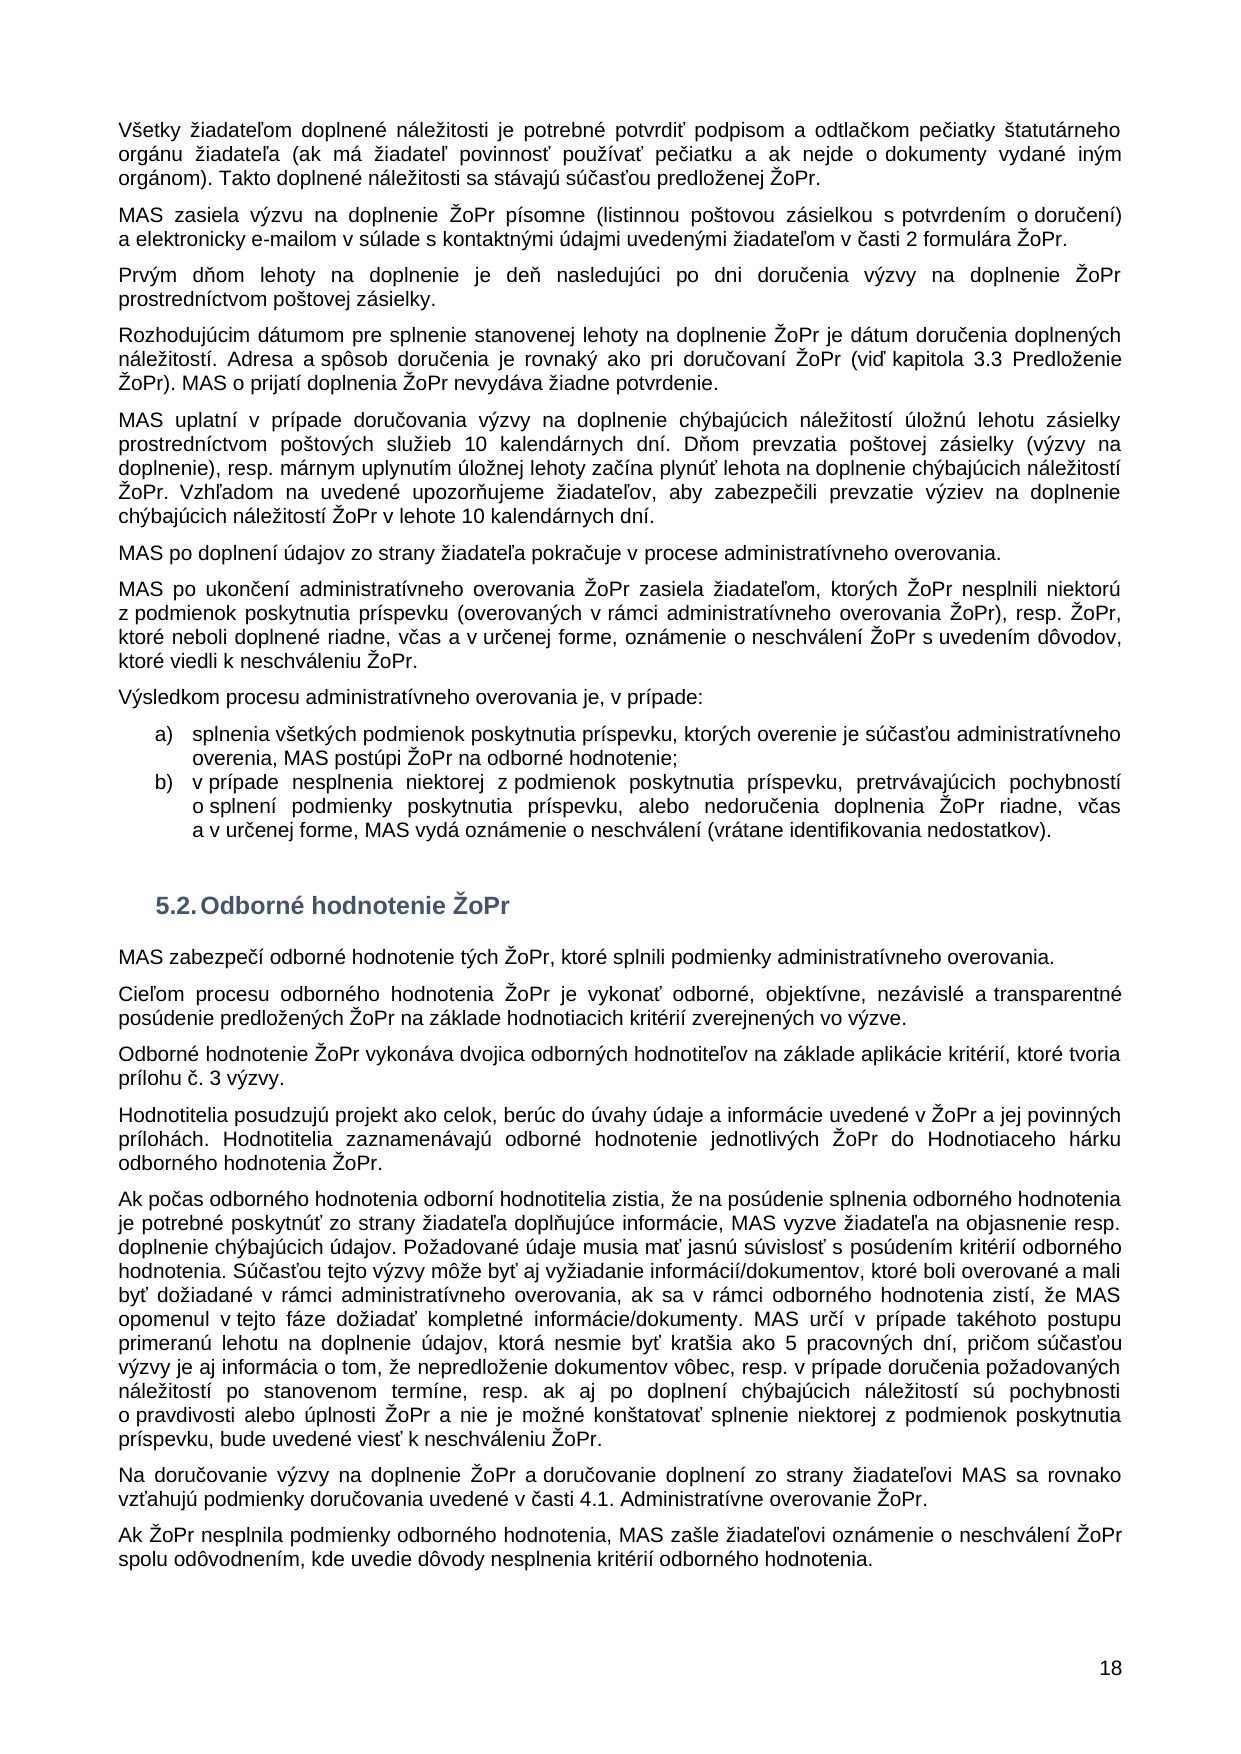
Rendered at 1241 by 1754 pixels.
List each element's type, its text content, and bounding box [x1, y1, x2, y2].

list Odborné hodnotenie ŽoPr [155, 891, 1122, 920]
text MAS po ukončení administratívneho overovania ŽoPr zasiela žiadateľom, ktorých ŽoPr nesplnili niektorú z podmienok poskytnutia príspevku (overovaných v rámci administratívneho overovania ŽoPr), resp. ŽoPr, ktoré neboli doplnené riadne, včas a v určenej forme, oznámenie o neschválení ŽoPr s uvedením dôvodov, ktoré viedli k neschváleniu ŽoPr. [118, 577, 1122, 673]
text Hodnotitelia posudzujú projekt ako celok, berúc do úvahy údaje a informácie uvedené v ŽoPr a jej povinných prílohách. Hodnotitelia zaznamenávajú odborné hodnotenie jednotlivých ŽoPr do Hodnotiaceho hárku odborného hodnotenia ŽoPr. [118, 1102, 1122, 1174]
text MAS po doplnení údajov zo strany žiadateľa pokračuje v procese administratívneho overovania. [118, 540, 1122, 564]
text Ak ŽoPr nesplnila podmienky odborného hodnotenia, MAS zašle žiadateľovi oznámenie o neschválení ŽoPr spolu odôvodnením, kde uvedie dôvody nesplnenia kritérií odborného hodnotenia. [118, 1523, 1122, 1571]
text Odborné hodnotenie ŽoPr vykonáva dvojica odborných hodnotiteľov na základe aplikácie kritérií, ktoré tvoria prílohu č. 3 výzvy. [118, 1042, 1122, 1090]
text MAS zabezpečí odborné hodnotenie tých ŽoPr, ktoré splnili podmienky administratívneho overovania. [118, 945, 1122, 969]
text Všetky žiadateľom doplnené náležitosti je potrebné potvrdiť podpisom a odtlačkom pečiatky štatutárneho orgánu žiadateľa (ak má žiadateľ povinnosť používať pečiatku a ak nejde o dokumenty vydané iným orgánom). Takto doplnené náležitosti sa stávajú súčasťou predloženej ŽoPr. [118, 118, 1122, 190]
text Na doručovanie výzvy na doplnenie ŽoPr a doručovanie doplnení zo strany žiadateľovi MAS sa rovnako vzťahujú podmienky doručovania uvedené v časti 4.1. Administratívne overovanie ŽoPr. [118, 1463, 1122, 1511]
text MAS zasiela výzvu na doplnenie ŽoPr písomne (listinnou poštovou zásielkou s potvrdením o doručení) a elektronicky e-mailom v súlade s kontaktnými údajmi uvedenými žiadateľom v časti 2 formulára ŽoPr. [118, 202, 1122, 250]
list v prípade nesplnenia niektorej z podmienok poskytnutia príspevku, pretrvávajúcich pochybností o splnení podmienky poskytnutia príspevku, alebo nedoručenia doplnenia ŽoPr riadne, včas a v určenej forme, MAS vydá oznámenie o neschválení (vrátane identifikovania nedostatkov). [154, 769, 1122, 841]
list splnenia všetkých podmienok poskytnutia príspevku, ktorých overenie je súčasťou administratívneho overenia, MAS postúpi ŽoPr na odborné hodnotenie; [154, 722, 1122, 769]
text Cieľom procesu odborného hodnotenia ŽoPr je vykonať odborné, objektívne, nezávislé a transparentné posúdenie predložených ŽoPr na základe hodnotiacich kritérií zverejnených vo výzve. [118, 982, 1122, 1029]
text Rozhodujúcim dátumom pre splnenie stanovenej lehoty na doplnenie ŽoPr je dátum doručenia doplnených náležitostí. Adresa a spôsob doručenia je rovnaký ako pri doručovaní ŽoPr (viď kapitola 3.3 Predloženie ŽoPr). MAS o prijatí doplnenia ŽoPr nevydáva žiadne potvrdenie. [118, 323, 1122, 395]
text Prvým dňom lehoty na doplnenie je deň nasledujúci po dni doručenia výzvy na doplnenie ŽoPr prostredníctvom poštovej zásielky. [118, 263, 1122, 311]
text Výsledkom procesu administratívneho overovania je, v prípade: [118, 685, 1122, 709]
text MAS uplatní v prípade doručovania výzvy na doplnenie chýbajúcich náležitostí úložnú lehotu zásielky prostredníctvom poštových služieb 10 kalendárnych dní. Dňom prevzatia poštovej zásielky (výzvy na doplnenie), resp. márnym uplynutím úložnej lehoty začína plynúť lehota na doplnenie chýbajúcich náležitostí ŽoPr. Vzhľadom na uvedené upozorňujeme žiadateľov, aby zabezpečili prevzatie výziev na doplnenie chýbajúcich náležitostí ŽoPr v lehote 10 kalendárnych dní. [118, 408, 1122, 528]
text Ak počas odborného hodnotenia odborní hodnotitelia zistia, že na posúdenie splnenia odborného hodnotenia je potrebné poskytnúť zo strany žiadateľa doplňujúce informácie, MAS vyzve žiadateľa na objasnenie resp. doplnenie chýbajúcich údajov. Požadované údaje musia mať jasnú súvislosť s posúdením kritérií odborného hodnotenia. Súčasťou tejto výzvy môže byť aj vyžiadanie informácií/dokumentov, ktoré boli overované a mali byť dožiadané v rámci administratívneho overovania, ak sa v rámci odborného hodnotenia zistí, že MAS opomenul v tejto fáze dožiadať kompletné informácie/dokumenty. MAS určí v prípade takéhoto postupu primeranú lehotu na doplnenie údajov, ktorá nesmie byť kratšia ako 5 pracovných dní, pričom súčasťou výzvy je aj informácia o tom, že nepredloženie dokumentov vôbec, resp. v prípade doručenia požadovaných náležitostí po stanovenom termíne, resp. ak aj po doplnení chýbajúcich náležitostí sú pochybnosti o pravdivosti alebo úplnosti ŽoPr a nie je možné konštatovať splnenie niektorej z podmienok poskytnutia príspevku, bude uvedené viesť k neschváleniu ŽoPr. [118, 1187, 1122, 1450]
